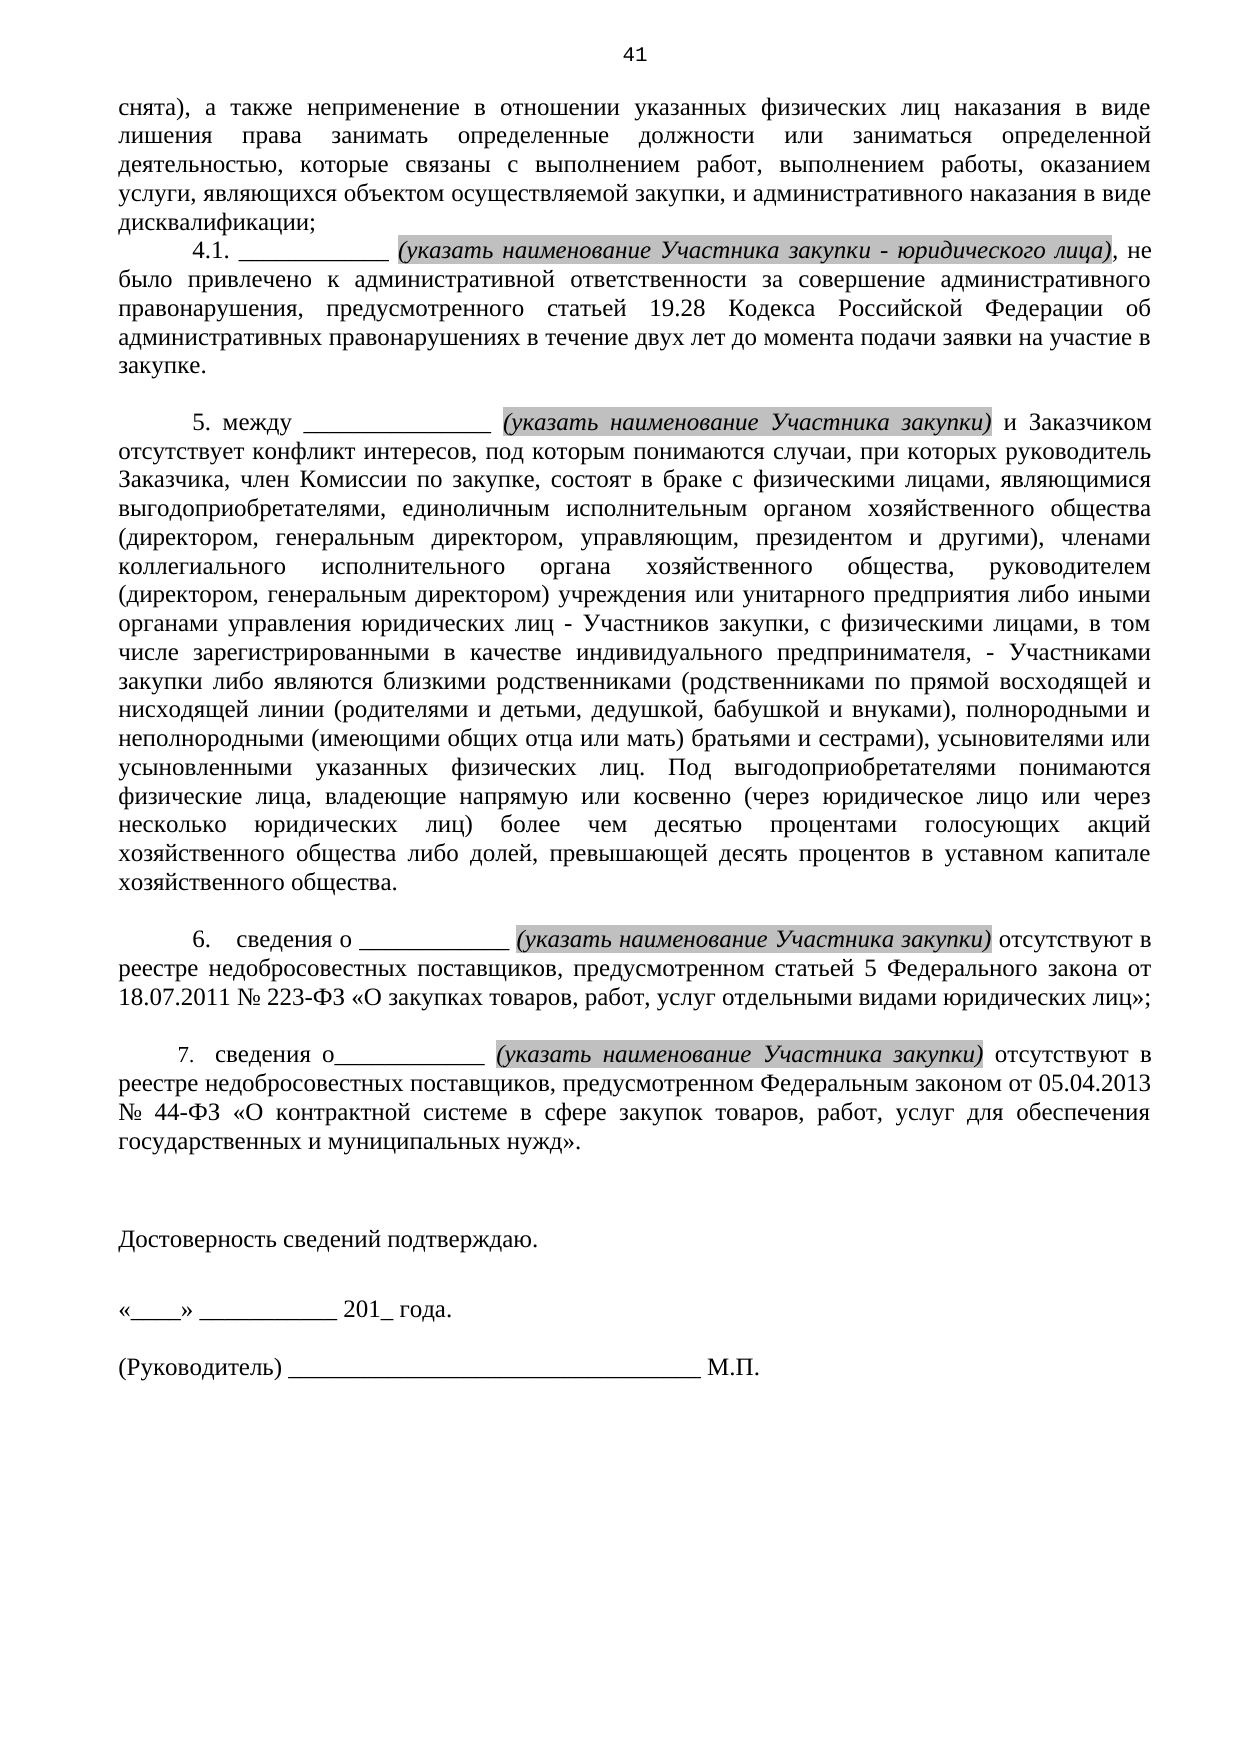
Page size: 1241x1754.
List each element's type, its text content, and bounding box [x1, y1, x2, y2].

text «____» ___________ 201_ года. [118, 1294, 1152, 1323]
list сведения о____________ (указать наименование Участника закупки) отсутствуют в реестре недобросовестных поставщиков, предусмотренном Федеральным законом от 05.04.2013 № 44-ФЗ «О контрактной системе в сфере закупок товаров, работ, услуг для обеспечения государственных и муниципальных нужд». [118, 1039, 1152, 1154]
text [118, 92, 1152, 235]
text 6. сведения о ____________ (указать наименование Участника закупки) отсутствуют в реестре недобросовестных поставщиков, предусмотренном статьей 5 Федерального закона от 18.07.2011 № 223-ФЗ «О закупках товаров, работ, услуг отдельными видами юридических лиц»; [118, 924, 1152, 1011]
text (Руководитель) _________________________________ М.П. [118, 1352, 1152, 1381]
text 4.1. ____________ (указать наименование Участника закупки - юридического лица), не было привлечено к административной ответственности за совершение административного правонарушения, предусмотренного статьей 19.28 Кодекса Российской Федерации об административных правонарушениях в течение двух лет до момента подачи заявки на участие в закупке. [118, 235, 1152, 379]
text Достоверность сведений подтверждаю. [118, 1224, 1152, 1253]
text 5. между _______________ (указать наименование Участника закупки) и Заказчиком отсутствует конфликт интересов, под которым понимаются случаи, при которых руководитель Заказчика, член Комиссии по закупке, состоят в браке с физическими лицами, являющимися выгодоприобретателями, единоличным исполнительным органом хозяйственного общества (директором, генеральным директором, управляющим, президентом и другими), членами коллегиального исполнительного органа хозяйственного общества, руководителем (директором, генеральным директором) учреждения или унитарного предприятия либо иными органами управления юридических лиц - Участников закупки, с физическими лицами, в том числе зарегистрированными в качестве индивидуального предпринимателя, - Участниками закупки либо являются близкими родственниками (родственниками по прямой восходящей и нисходящей линии (родителями и детьми, дедушкой, бабушкой и внуками), полнородными и неполнородными (имеющими общих отца или мать) братьями и сестрами), усыновителями или усыновленными указанных физических лиц. Под выгодоприобретателями понимаются физические лица, владеющие напрямую или косвенно (через юридическое лицо или через несколько юридических лиц) более чем десятью процентами голосующих акций хозяйственного общества либо долей, превышающей десять процентов в уставном капитале хозяйственного общества. [118, 407, 1152, 896]
